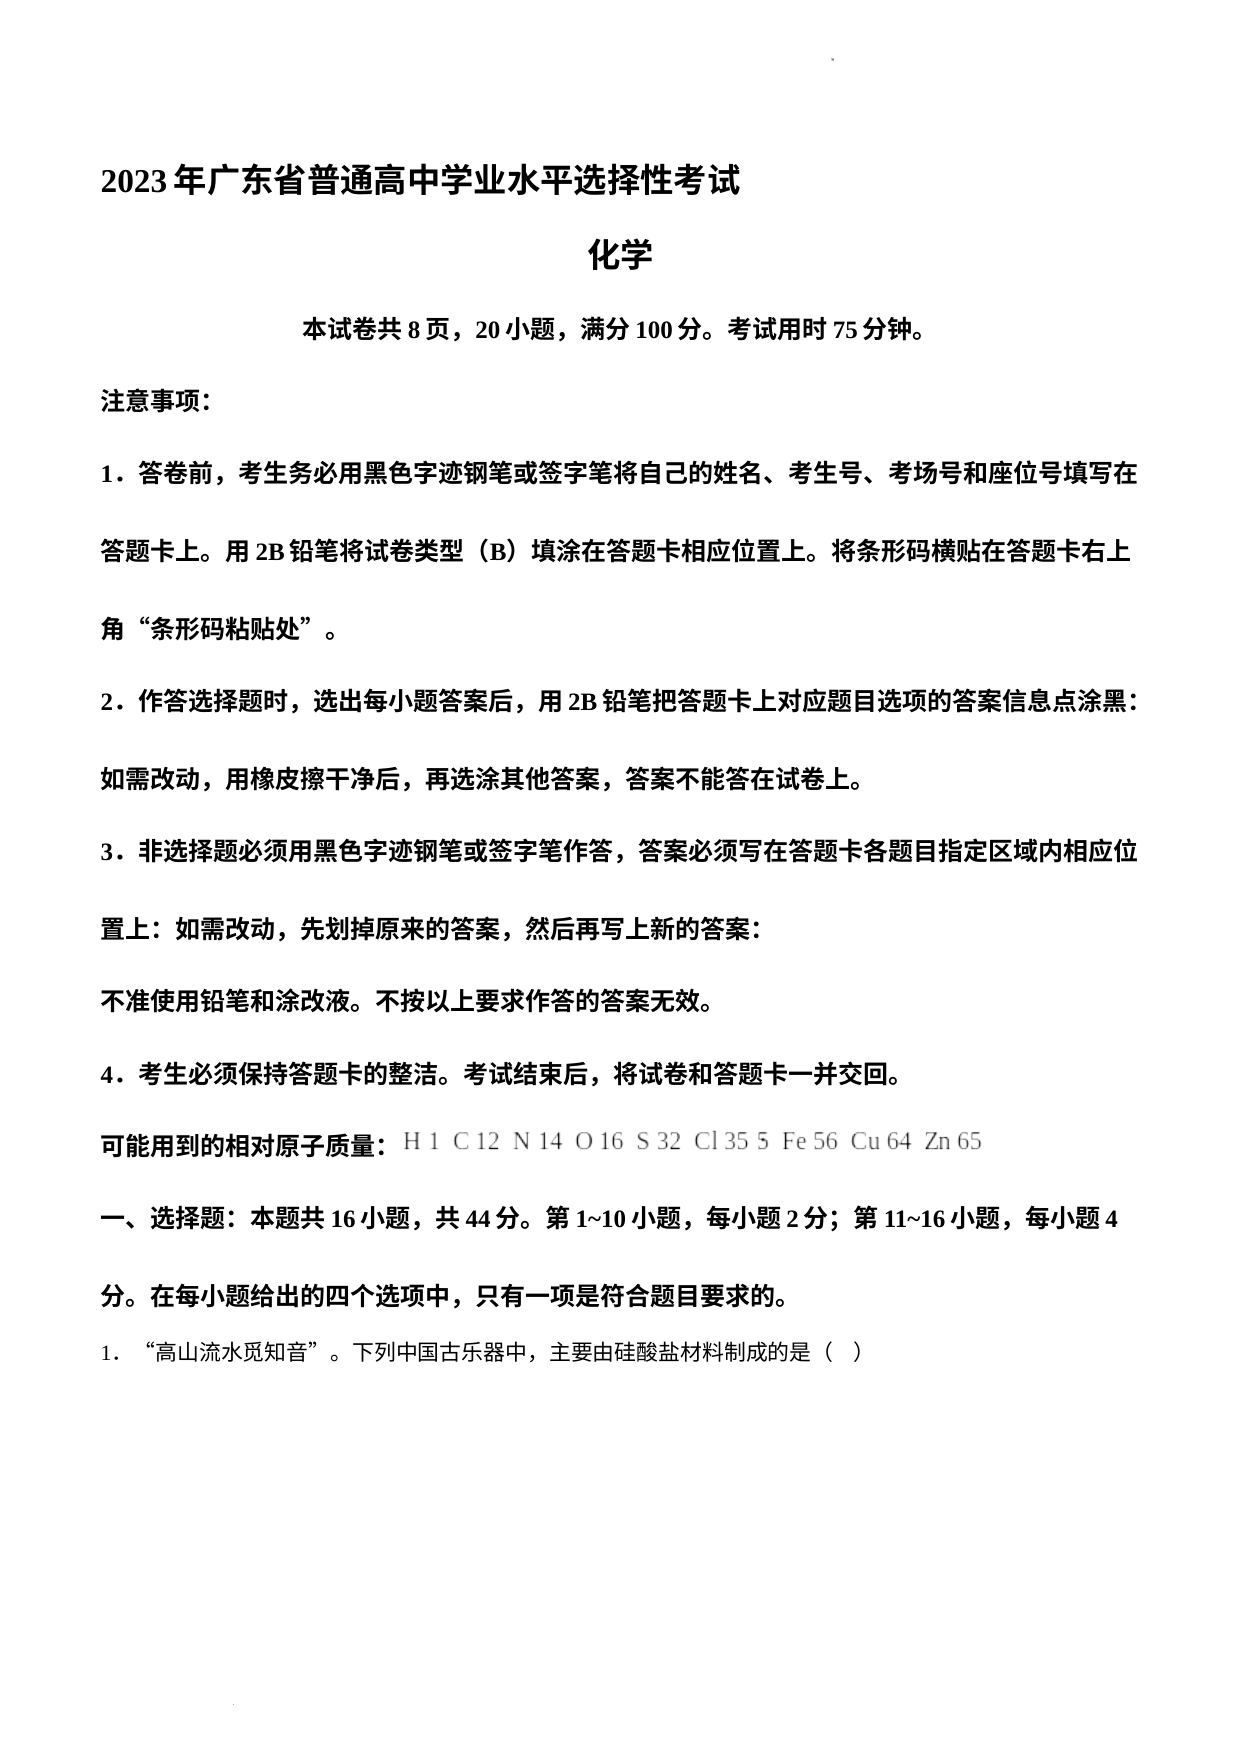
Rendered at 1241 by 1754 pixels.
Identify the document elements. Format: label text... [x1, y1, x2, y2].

text 不准使用铅笔和涂改液。不按以上要求作答的答案无效。 [100, 967, 1140, 1032]
text 1．答卷前，考生务必用黑色字迹钢笔或签字笔将自己的姓名、考生号、考场号和座位号填写在答题卡上。用2B铅笔将试卷类型（B）填涂在答题卡相应位置上。将条形码横贴在答题卡右上角“条形码粘贴处”。 [100, 439, 1140, 660]
text 2023年广东省普通高中学业水平选择性考试 [100, 146, 1140, 211]
text 一、选择题：本题共16小题，共44分。第1~10小题，每小题2分；第11~16小题，每小题4分。在每小题给出的四个选项中，只有一项是符合题目要求的。 [100, 1184, 1140, 1327]
text 1．“高山流水觅知音”。下列中国古乐器中，主要由硅酸盐材料制成的是（ ） [100, 1334, 1140, 1367]
text 3．非选择题必须用黑色字迹钢笔或签字笔作答，答案必须写在答题卡各题目指定区域内相应位置上：如需改动，先划掉原来的答案，然后再写上新的答案： [100, 817, 1140, 960]
text 可能用到的相对原子质量： [100, 1112, 1140, 1177]
text 注意事项： [100, 367, 1140, 432]
text 2．作答选择题时，选出每小题答案后，用2B铅笔把答题卡上对应题目选项的答案信息点涂黑：如需改动，用橡皮擦干净后，再选涂其他答案，答案不能答在试卷上。 [100, 667, 1140, 810]
text 化学 [100, 220, 1140, 285]
text 本试卷共8页，20小题，满分100分。考试用时75分钟。 [100, 295, 1140, 360]
text 4．考生必须保持答题卡的整洁。考试结束后，将试卷和答题卡一并交回。 [100, 1040, 1140, 1105]
